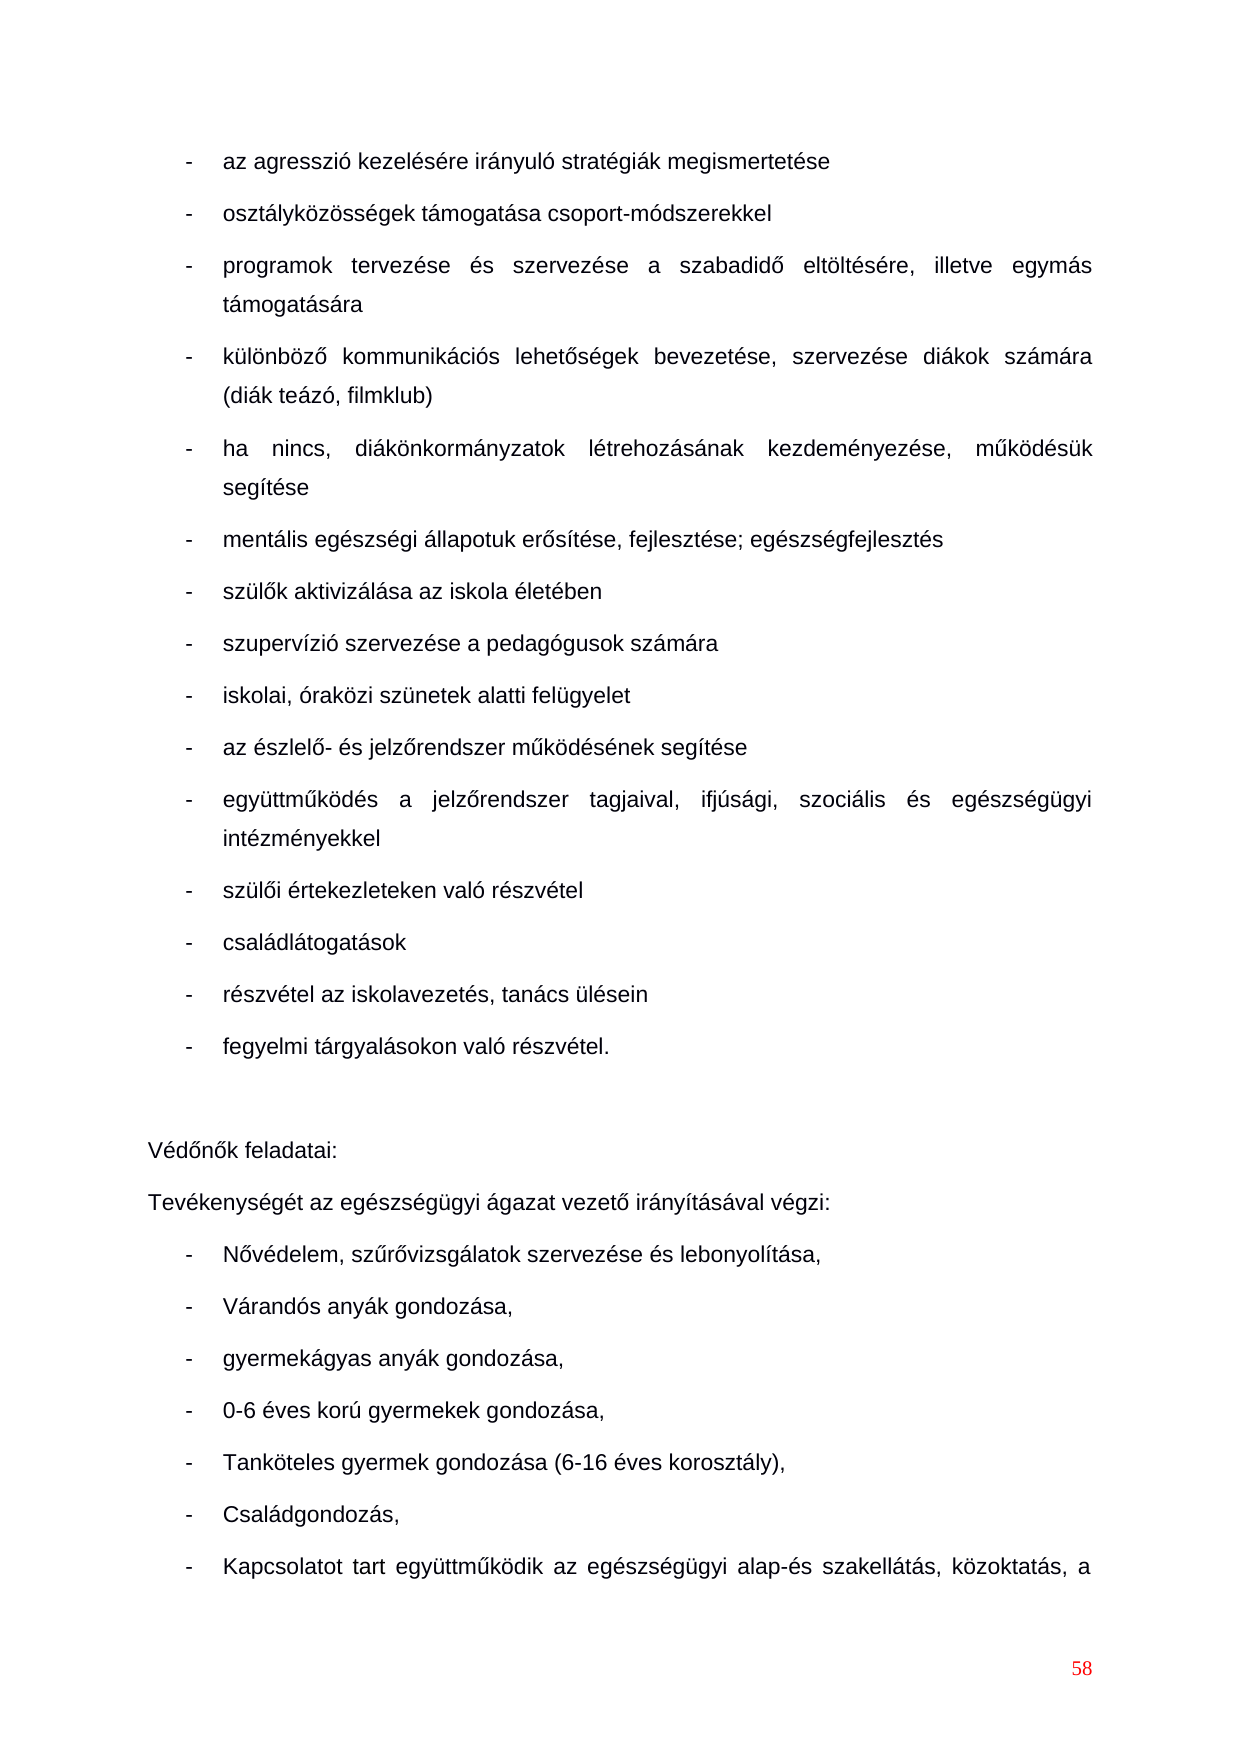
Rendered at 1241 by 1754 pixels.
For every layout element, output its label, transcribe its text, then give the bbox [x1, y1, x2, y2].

list ha nincs, diákönkormányzatok létrehozásának kezdeményezése, működésük segítése [185, 434, 1093, 500]
list szupervízió szervezése a pedagógusok számára [185, 630, 1093, 656]
list osztályközösségek támogatása csoport-módszerekkel [185, 199, 1093, 226]
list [185, 1553, 1091, 1579]
list Családgondozás, [185, 1501, 1091, 1527]
list programok tervezése és szervezése a szabadidő eltöltésére, illetve egymás támogatására [185, 252, 1093, 317]
list fegyelmi tárgyalásokon való részvétel. [185, 1033, 1093, 1059]
list Nővédelem, szűrővizsgálatok szervezése és lebonyolítása, [185, 1241, 1091, 1267]
text Védőnők feladatai: [148, 1137, 1093, 1163]
list családlátogatások [185, 929, 1093, 956]
list különböző kommunikációs lehetőségek bevezetése, szervezése diákok számára (diák teázó, filmklub) [185, 343, 1093, 409]
list az észlelő- és jelzőrendszer működésének segítése [185, 734, 1093, 760]
list Tanköteles gyermek gondozása (6-16 éves korosztály), [185, 1449, 1091, 1475]
list részvétel az iskolavezetés, tanács ülésein [185, 981, 1093, 1008]
list Várandós anyák gondozása, [185, 1293, 1091, 1319]
list együttműködés a jelzőrendszer tagjaival, ifjúsági, szociális és egészségügyi intézményekkel [185, 786, 1093, 852]
list mentális egészségi állapotuk erősítése, fejlesztése; egészségfejlesztés [185, 526, 1093, 552]
list 0-6 éves korú gyermekek gondozása, [185, 1397, 1091, 1423]
text Tevékenységét az egészségügyi ágazat vezető irányításával végzi: [148, 1189, 1093, 1216]
list szülők aktivizálása az iskola életében [185, 578, 1093, 604]
list szülői értekezleteken való részvétel [185, 877, 1093, 904]
list gyermekágyas anyák gondozása, [185, 1345, 1091, 1371]
list az agresszió kezelésére irányuló stratégiák megismertetése [185, 148, 1093, 174]
list iskolai, óraközi szünetek alatti felügyelet [185, 682, 1093, 708]
